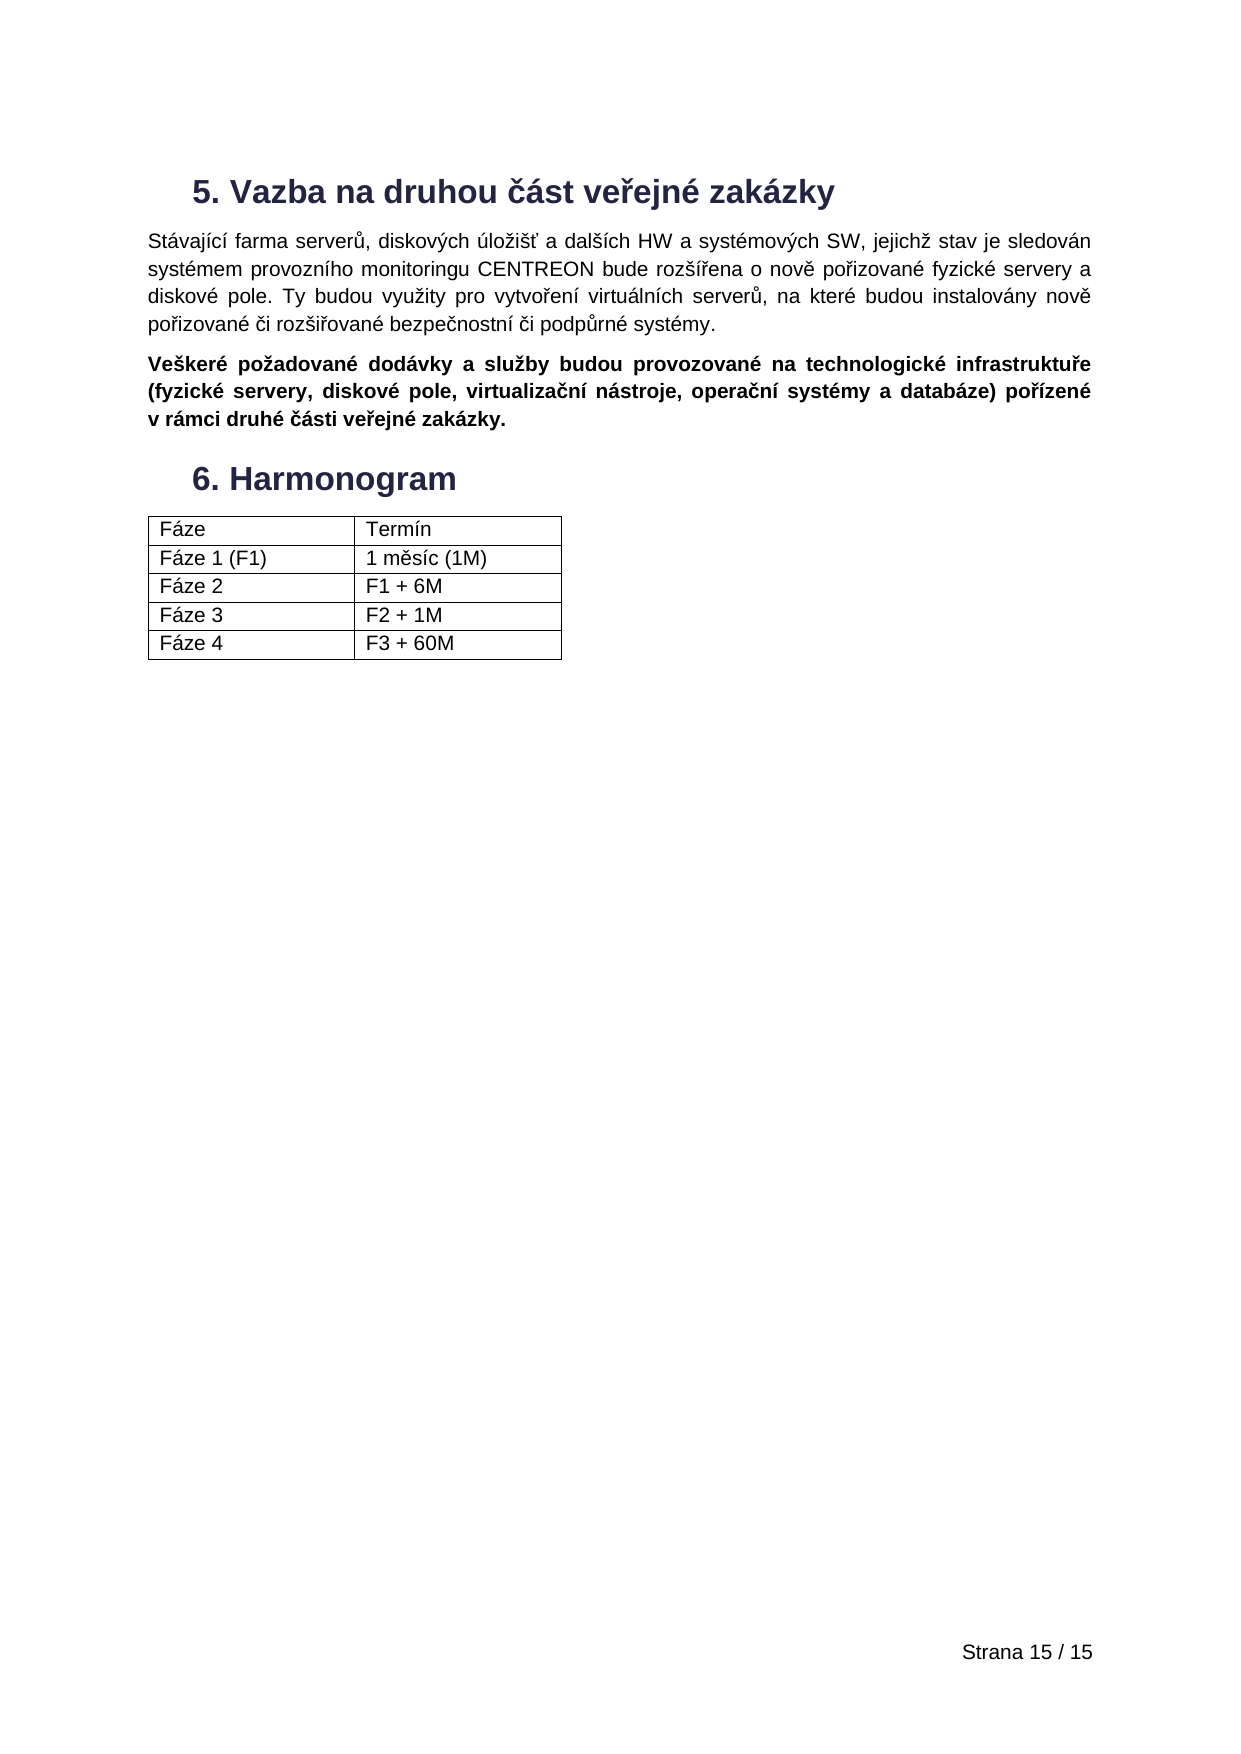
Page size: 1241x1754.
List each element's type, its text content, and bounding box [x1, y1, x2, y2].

table_cell Fáze 4 [149, 631, 354, 659]
subtitle Harmonogram [192, 459, 1093, 498]
text Veškeré požadované dodávky a služby budou provozované na technologické infrastruktuře (fyzické servery, diskové pole, virtualizační nástroje, operační systémy a databáze) pořízené v rámci druhé části veřejné zakázky. [148, 352, 1093, 431]
text Stávající farma serverů, diskových úložišť a dalších HW a systémových SW, jejichž stav je sledován systémem provozního monitoringu CENTREON bude rozšířena o nově pořizované fyzické servery a diskové pole. Ty budou využity pro vytvoření virtuálních serverů, na které budou instalovány nově pořizované či rozšiřované bezpečnostní či podpůrné systémy. [148, 229, 1093, 336]
table_cell F1 + 6M [355, 574, 561, 602]
table_cell Fáze 2 [149, 574, 354, 602]
table_cell Fáze 1 (F1) [149, 546, 354, 573]
table_header Fáze [149, 517, 354, 544]
table_cell 1 měsíc (1M) [355, 546, 561, 573]
table_cell F2 + 1M [355, 603, 561, 630]
subtitle Vazba na druhou část veřejné zakázky [192, 173, 1093, 211]
table_header Termín [355, 517, 561, 544]
table_cell Fáze 3 [149, 603, 354, 630]
table_cell F3 + 60M [355, 631, 561, 659]
